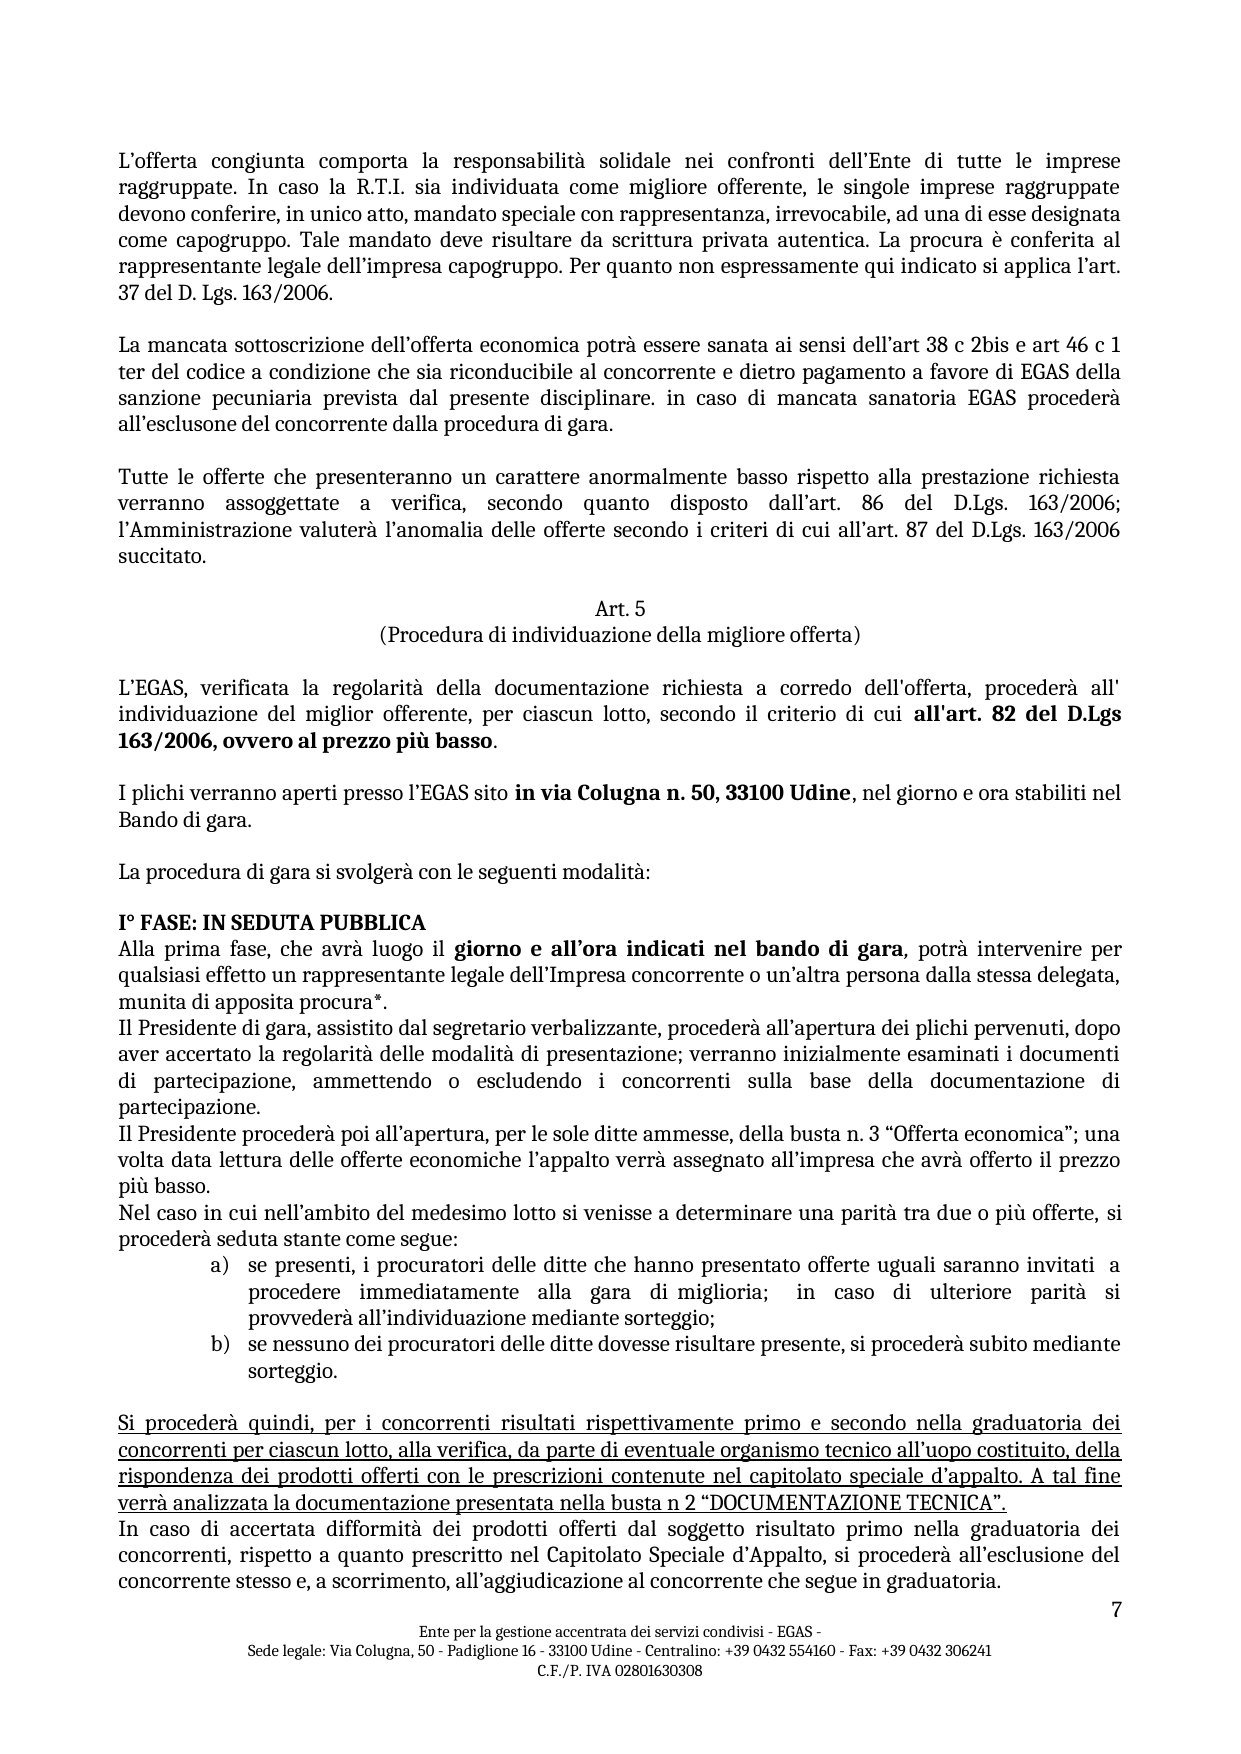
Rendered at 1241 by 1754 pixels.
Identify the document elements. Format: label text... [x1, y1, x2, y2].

text Alla prima fase, che avrà luogo il giorno e all’ora indicati nel bando di gara, potrà intervenire per qualsiasi effetto un rappresentante legale dell’Impresa concorrente o un’altra persona dalla stessa delegata, munita di apposita procura*. [118, 936, 1122, 1015]
list se nessuno dei procuratori delle ditte dovesse risultare presente, si procederà subito mediante sorteggio. [210, 1331, 1122, 1384]
text L’offerta congiunta comporta la responsabilità solidale nei confronti dell’Ente di tutte le imprese raggruppate. In caso .I. sia individuata come migliore offerente, le singole imprese raggruppate devono conferire, in unico atto, mandato speciale con rappresentanza, irrevocabile, ad una di esse designata come capogruppo. Tale mandato deve risultare da scrittura privata autentica. La procura è conferita al rappresentante legale dell’impresa capogruppo. Per quanto non espressamente qui indicato si applica l’art. 37 del D. Lgs. 163/2006. [118, 148, 1122, 306]
list se presenti, i procuratori delle ditte che hanno presentato offerte uguali saranno invitati a procedere immediatamente alla gara di miglioria; in caso di ulteriore parità si provvederà all’individuazione mediante sorteggio; [210, 1252, 1122, 1331]
text (Procedura di individuazione della migliore offerta) [118, 622, 1122, 648]
text Art. 5 [118, 596, 1122, 622]
text Si procederà quindi, per i concorrenti risultati rispettivamente primo e secondo nella graduatoria dei concorrenti per ciascun lotto, alla verifica, da parte di eventuale organismo tecnico all’uopo costituito, della rispondenza dei prodotti offerti con le prescrizioni contenute nel capitolato speciale d’appalto. A tal fine verrà analizzata la documentazione presentata nella busta n 2 “DOCUMENTAZIONE TECNICA”. [118, 1487, 1122, 1516]
text Nel caso in cui nell’ambito del medesimo lotto si venisse a determinare una parità tra due o più offerte, si procederà seduta stante come segue: [118, 1199, 1122, 1252]
text In caso di accertata difformità dei prodotti offerti dal soggetto risultato primo nella graduatoria dei concorrenti, rispetto a quanto prescritto nel Capitolato Speciale d’Appalto, si procederà all’esclusione del concorrente stesso e, a scorrimento, all’aggiudicazione al concorrente che segue in graduatoria. [118, 1516, 1122, 1595]
text Tutte le offerte che presenteranno un carattere anormalmente basso rispetto alla prestazione richiesta verranno assoggettate a verifica, secondo quanto disposto dall’art. 86 del D.Lgs. 163/2006; l’Amministrazione valuterà l’anomalia delle offerte secondo i criteri di cui all’art. 87 del D.Lgs. 163/2006 succitato. [118, 464, 1122, 569]
text Il Presidente procederà poi all’apertura, per le sole ditte ammesse, della busta n. 3 “Offerta economica”; una volta data lettura delle offerte economiche l’appalto verrà assegnato all’impresa che avrà offerto il prezzo più basso. [118, 1120, 1122, 1199]
text Il Presidente di gara, assistito dal segretario verbalizzante, procederà all’apertura dei plichi pervenuti, dopo aver accertato la regolarità delle modalità di presentazione; verranno inizialmente esaminati i documenti di partecipazione, ammettendo o escludendo i concorrenti sulla base della documentazione di partecipazione. [118, 1015, 1122, 1120]
text La mancata sottoscrizione dell’offerta economica potrà essere sanata ai sensi dell’art 38 c 2bis e art 46 c 1 ter del codice a condizione che sia riconducibile al concorrente e dietro pagamento a favore di EGAS della sanzione pecuniaria prevista dal presente disciplinare. in caso di mancata sanatoria EGAS procederà all’esclusone del concorrente dalla procedura di gara. [118, 332, 1122, 437]
text Si procederà quindi, per i concorrenti risultati rispettivamente primo e secondo nella graduatoria dei concorrenti per ciascun lotto, alla verifica, da parte di eventuale organismo tecnico all’uopo costituito, della rispondenza dei prodotti offerti con le prescrizioni contenute nel capitolato speciale d’appalto. A tal fine verrà analizzata la documentazione presentata nella busta n 2 “DOCUMENTAZIONE TECNICA”. [118, 1434, 1122, 1459]
text I plichi verranno aperti presso l’EGAS sito in via Colugna n. 50, 33100 Udine, nel giorno e ora stabiliti nel Bando di gara. [118, 780, 1122, 833]
text L’EGAS, verificata la regolarità della documentazione richiesta a corredo dell'offerta, procederà all' individuazione del miglior offerente, per ciascun lotto, secondo il criterio di cui all'art. 82 del D.Lgs 163/2006, ovvero al prezzo più basso. [118, 675, 1122, 754]
text La procedura di gara si svolgerà con le seguenti modalità: [118, 859, 1122, 886]
text I° FASE: IN SEDUTA PUBBLICA [118, 909, 1122, 936]
